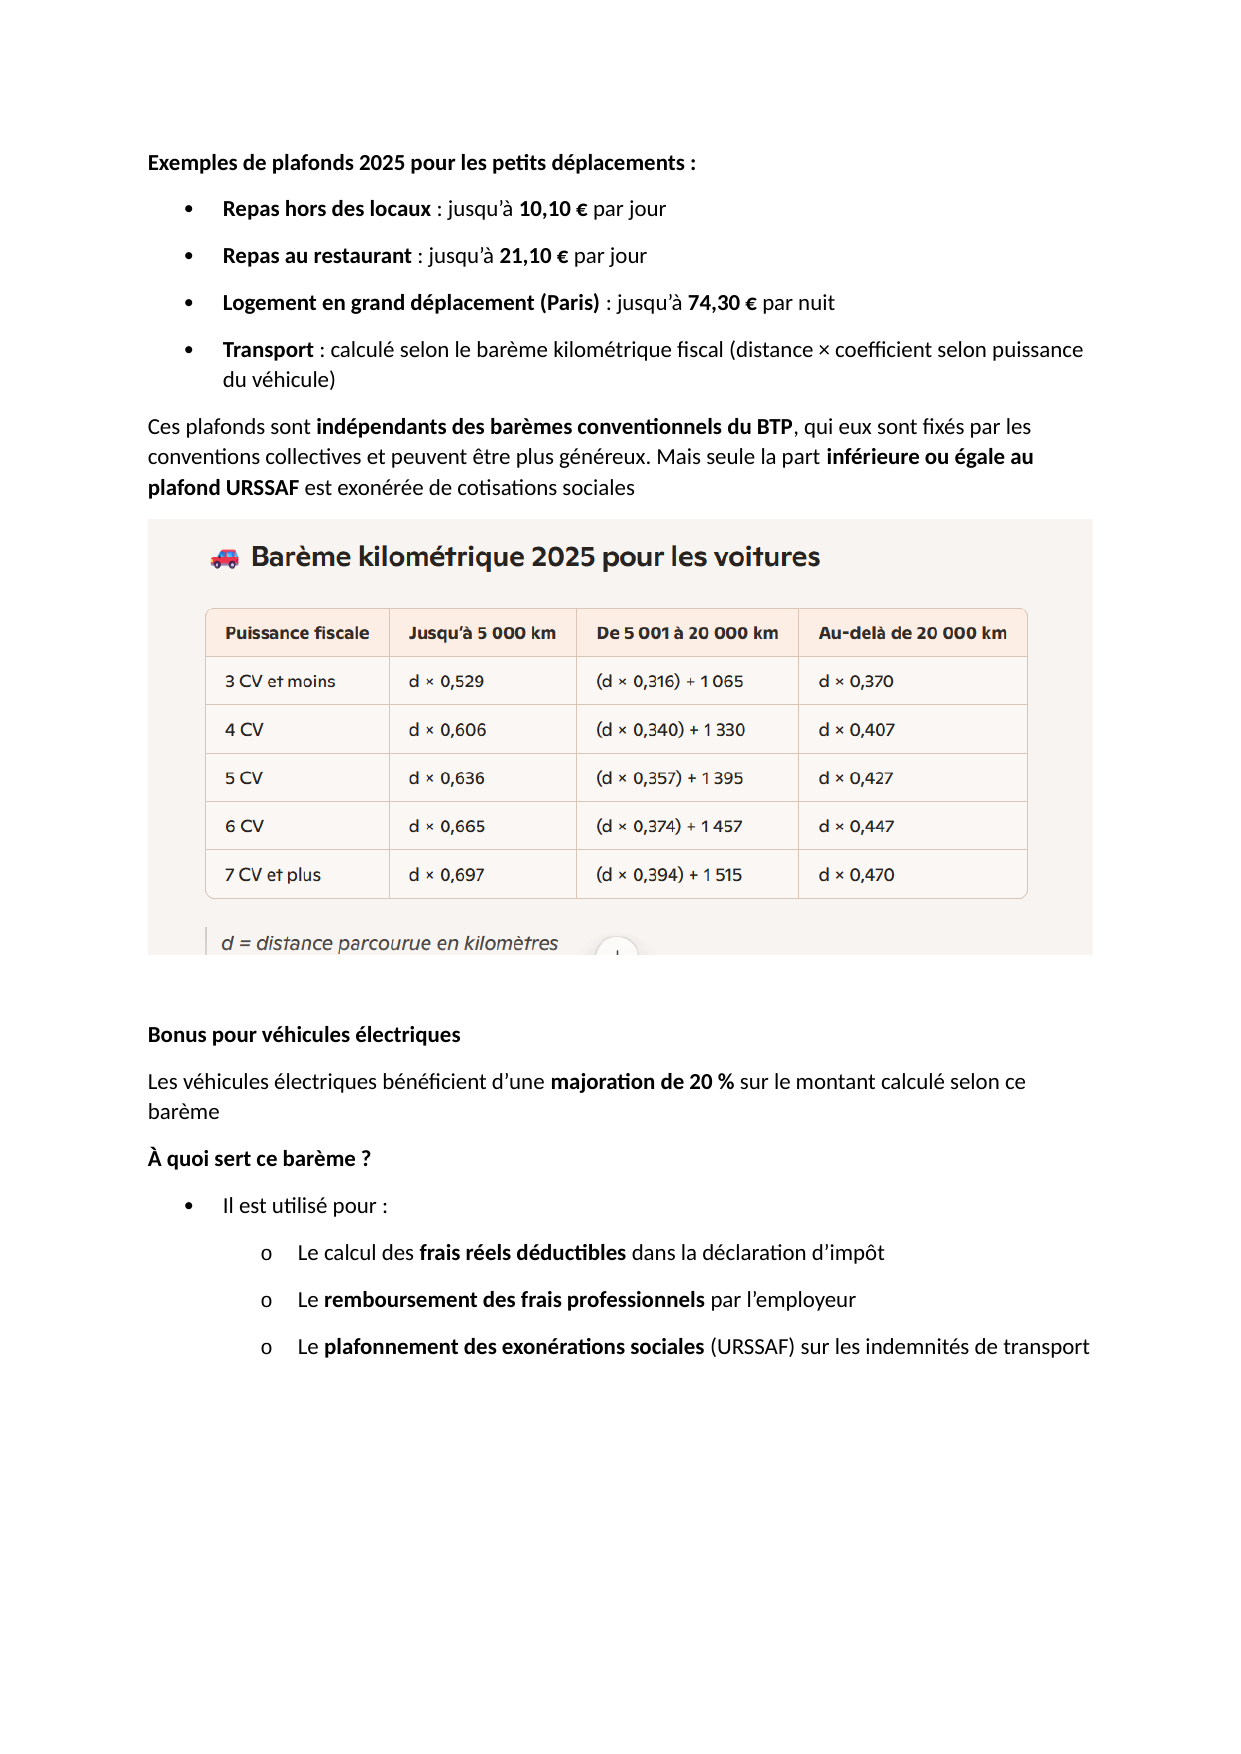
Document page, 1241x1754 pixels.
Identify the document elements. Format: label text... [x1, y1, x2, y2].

list Transport : calculé selon le barème kilométrique fiscal (distance × coefficient selon puissance du véhicule) [185, 335, 1093, 393]
text À quoi sert ce barème ? [148, 1144, 1093, 1172]
text Bonus pour véhicules électriques [148, 1020, 1093, 1048]
list Repas au restaurant : jusqu’à 21,10 € par jour [185, 241, 1093, 269]
text Les véhicules électriques bénéficient d’une majoration de 20 % sur le montant calculé selon ce barème [148, 1067, 1093, 1125]
list Il est utilisé pour : [185, 1191, 1093, 1219]
text Ces plafonds sont indépendants des barèmes conventionnels du BTP, qui eux sont fixés par les conventions collectives et peuvent être plus généreux. Mais seule la part inférieure ou égale au plafond URSSAF est exonérée de cotisations sociales [148, 412, 1093, 501]
list Le calcul des frais réels déductibles dans la déclaration d’impôt [260, 1238, 1093, 1266]
list Le plafonnement des exonérations sociales (URSSAF) sur les indemnités de transport [260, 1332, 1093, 1361]
list Le remboursement des frais professionnels par l’employeur [260, 1285, 1093, 1313]
list Repas hors des locaux : jusqu’à 10,10 € par jour [185, 194, 1093, 222]
picture [147, 519, 1093, 955]
list Logement en grand déplacement (Paris) : jusqu’à 74,30 € par nuit [185, 288, 1093, 316]
text Exemples de plafonds 2025 pour les petits déplacements : [148, 148, 1093, 176]
